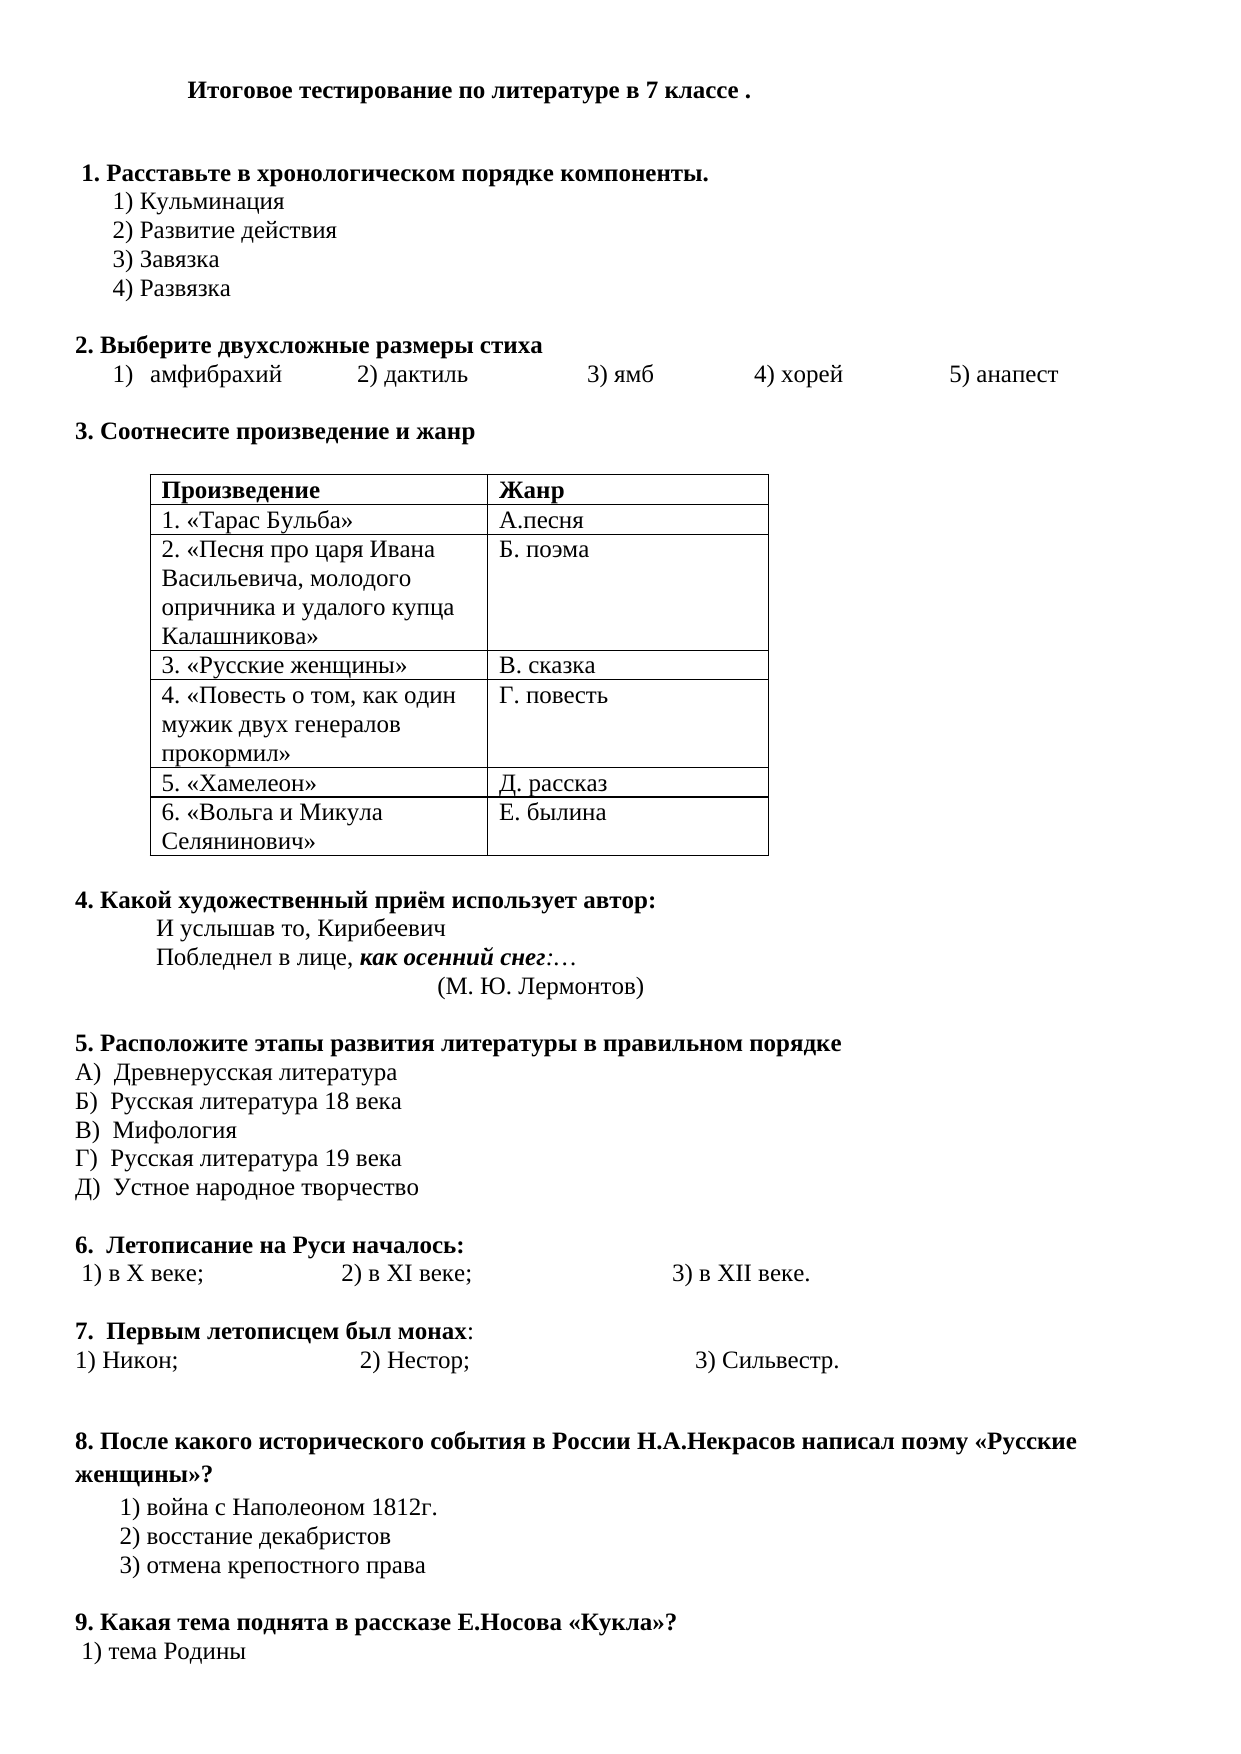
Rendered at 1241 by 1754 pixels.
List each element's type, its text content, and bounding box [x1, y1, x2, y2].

text 9. Какая тема поднята в рассказе Е.Носова «Кукла»? [75, 1607, 1165, 1636]
text Итоговое тестирование по литературе в 7 классе . [75, 75, 1165, 104]
table_header Жанр [488, 475, 768, 504]
text 1) Никон; 2) Нестор; 3) Сильвестр. [75, 1345, 1165, 1373]
text Г) Русская литература 19 века [75, 1143, 1165, 1172]
text 1) война с Наполеоном 1812г. [75, 1492, 1165, 1521]
text И услышав то, Кирибеевич [75, 913, 1165, 942]
table_cell Д. рассказ [488, 768, 768, 796]
text Побледнел в лице, как осенний снег:… [75, 942, 1165, 971]
text А) Древнерусская литература [75, 1057, 1165, 1086]
text Б) Русская литература 18 века [75, 1086, 1165, 1115]
text 8. После какого исторического события в России Н.А.Некрасов написал поэму «Русские женщины»? [75, 1426, 1165, 1488]
text Д) Устное народное творчество [75, 1172, 1165, 1201]
text 2. Выберите двухсложные размеры стиха [75, 330, 1165, 359]
text В) Мифология [75, 1115, 1165, 1143]
text 1) Кульминация [112, 186, 1165, 215]
text 4. Какой художественный приём использует автор: [75, 885, 1165, 913]
text (М. Ю. Лермонтов) [75, 971, 1165, 1000]
table_cell 5. «Хамелеон» [151, 768, 487, 796]
text 7. Первым летописцем был монах: [75, 1316, 1165, 1345]
text 2) Развитие действия [112, 215, 1165, 244]
table_cell Г. повесть [488, 680, 768, 767]
text 4) Развязка [112, 273, 1165, 301]
table_cell 3. «Русские женщины» [151, 651, 487, 679]
text 5. Расположите этапы развития литературы в правильном порядке [75, 1028, 1165, 1057]
table_cell Е. былина [488, 798, 768, 855]
table_header Произведение [151, 475, 487, 504]
text 1) в X веке; 2) в XI веке; 3) в XII веке. [75, 1258, 1165, 1287]
table_cell В. сказка [488, 651, 768, 679]
table_cell 2. «Песня про царя Ивана Васильевича, молодого опричника и удалого купца Калашникова» [151, 535, 487, 649]
table_cell Б. поэма [488, 535, 768, 649]
text 2) восстание декабристов [75, 1521, 1165, 1550]
list амфибрахий 2) дактиль 3) ямб 4) хорей 5) анапест [112, 359, 1165, 388]
text 1) тема Родины [75, 1636, 1165, 1665]
table_cell 4. «Повесть о том, как один мужик двух генералов прокормил» [151, 680, 487, 767]
table_cell А.песня [488, 505, 768, 533]
table_cell 6. «Вольга и Микула Селянинович» [151, 798, 487, 855]
text 3) отмена крепостного права [75, 1550, 1165, 1579]
text 3. Соотнесите произведение и жанр [75, 416, 1165, 445]
text 1. Расставьте в хронологическом порядке компоненты. [75, 158, 1165, 186]
text 6. Летописание на Руси началось: [75, 1230, 1165, 1258]
table_cell 1. «Тарас Бульба» [151, 505, 487, 533]
text 3) Завязка [112, 244, 1165, 273]
